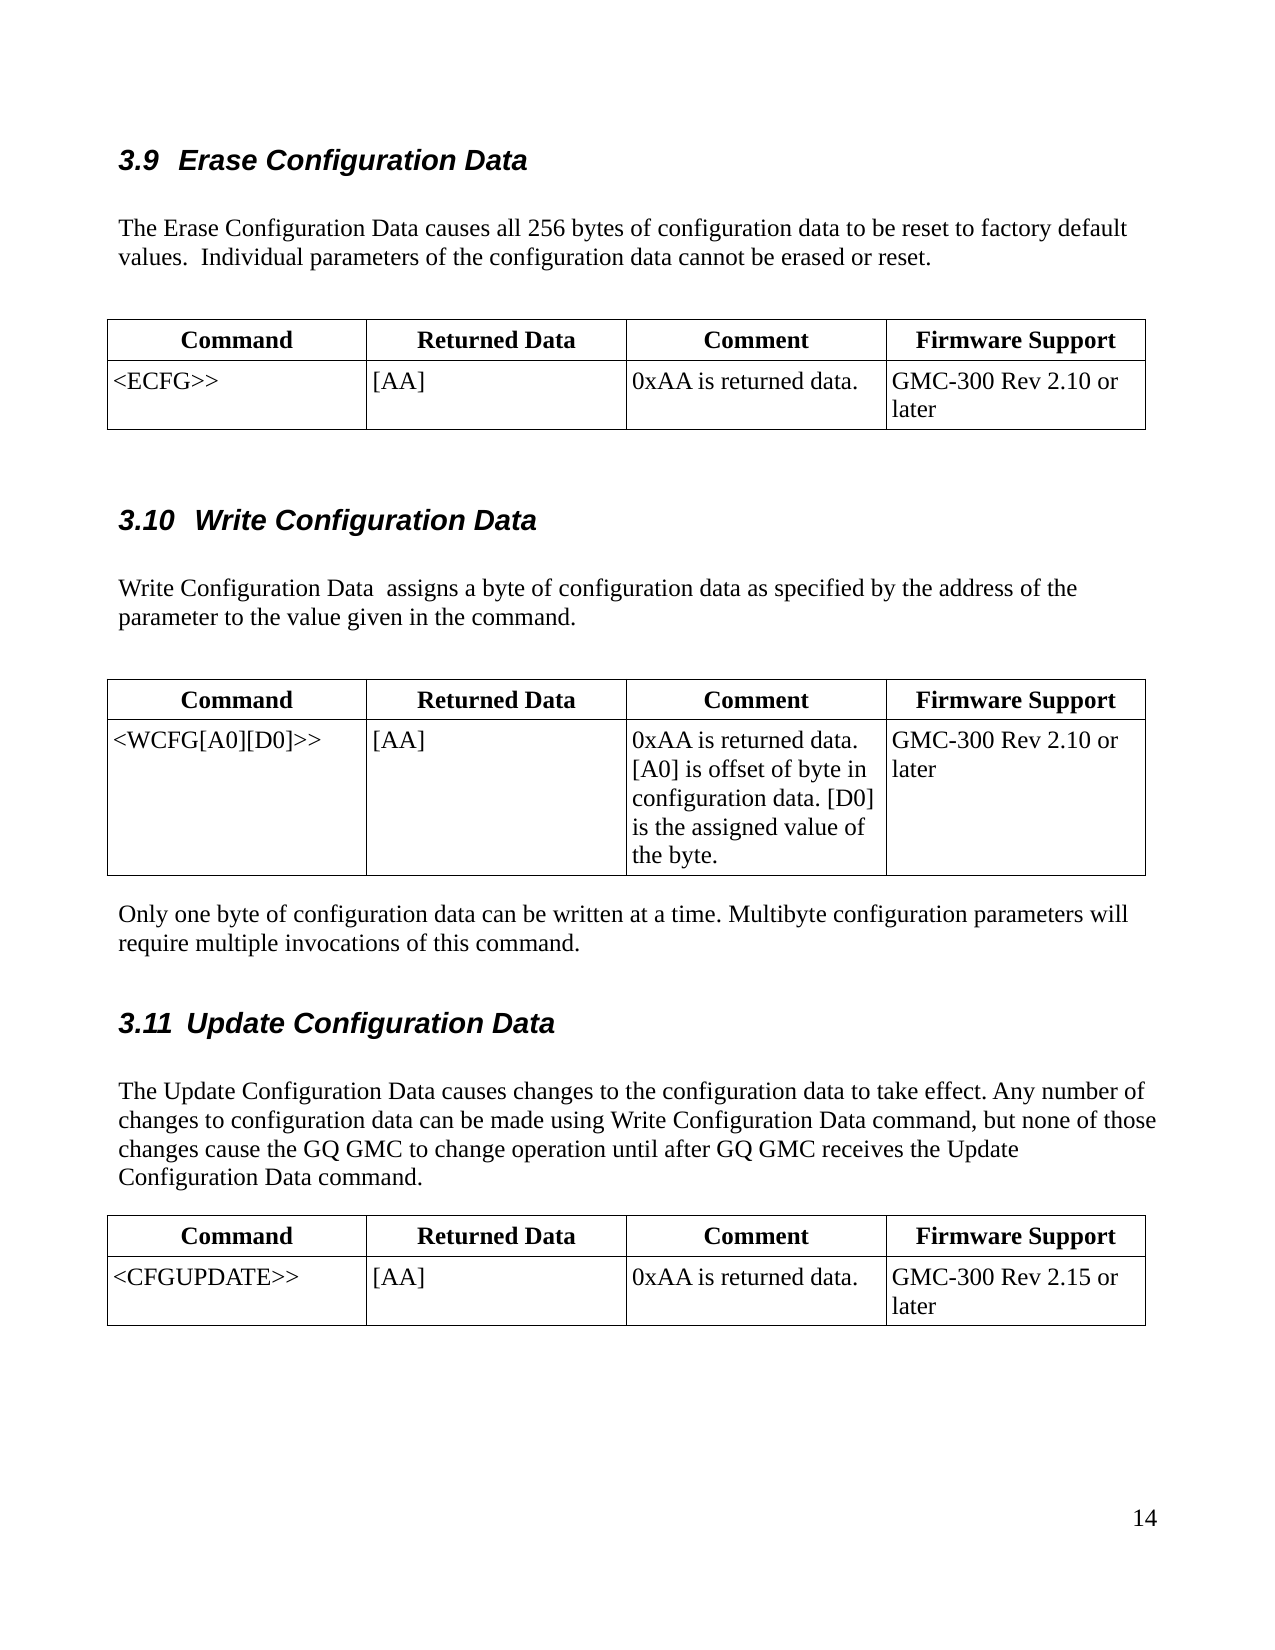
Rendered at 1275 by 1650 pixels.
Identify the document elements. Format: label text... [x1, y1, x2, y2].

table_cell 0xAA is returned data. [627, 1257, 886, 1325]
table_header Returned Data [367, 320, 626, 359]
table_cell GMC-300 Rev 2.10 or later [887, 720, 1145, 875]
subtitle 3.9 Erase Configuration Data [118, 143, 1157, 177]
table_header Comment [627, 1216, 886, 1256]
table_cell 0xAA is returned data. [627, 361, 886, 429]
text The Erase Configuration Data causes all 256 bytes of configuration data to be reset to factory default values. Individual parameters of the configuration data cannot be erased or reset. [118, 213, 1157, 271]
table_header Firmware Support [887, 320, 1145, 359]
table_cell [AA] [367, 720, 626, 875]
table_cell <CFGUPDATE>> [108, 1257, 366, 1325]
table_cell [AA] [367, 361, 626, 429]
table_header Firmware Support [887, 1216, 1145, 1256]
subtitle 3.11 Update Configuration Data [118, 1006, 1157, 1039]
table_header Comment [627, 320, 886, 359]
table_header Command [108, 680, 366, 719]
table_cell GMC-300 Rev 2.15 or later [887, 1257, 1145, 1325]
text Only one byte of configuration data can be written at a time. Multibyte configuration parameters will require multiple invocations of this command. [118, 899, 1157, 957]
table_cell <WCFG[A0][D0]>> [108, 720, 366, 875]
table_cell [AA] [367, 1257, 626, 1325]
subtitle 3.10 Write Configuration Data [118, 503, 1157, 536]
table_header Firmware Support [887, 680, 1145, 719]
table_cell GMC-300 Rev 2.10 or later [887, 361, 1145, 429]
table_header Returned Data [367, 1216, 626, 1256]
table_header Command [108, 320, 366, 359]
table_header Command [108, 1216, 366, 1256]
table_header Comment [627, 680, 886, 719]
text The Update Configuration Data causes changes to the configuration data to take effect. Any number of changes to configuration data can be made using Write Configuration Data command, but none of those changes cause the GQ GMC to change operation until after GQ GMC receives the Update Configuration Data command. [118, 1076, 1157, 1191]
table_header Returned Data [367, 680, 626, 719]
table_cell 0xAA is returned data. [A0] is offset of byte in configuration data. [D0] is the assigned value of the byte. [627, 720, 886, 875]
table_cell <ECFG>> [108, 361, 366, 429]
text Write Configuration Data assigns a byte of configuration data as specified by the address of the parameter to the value given in the command. [118, 573, 1157, 630]
